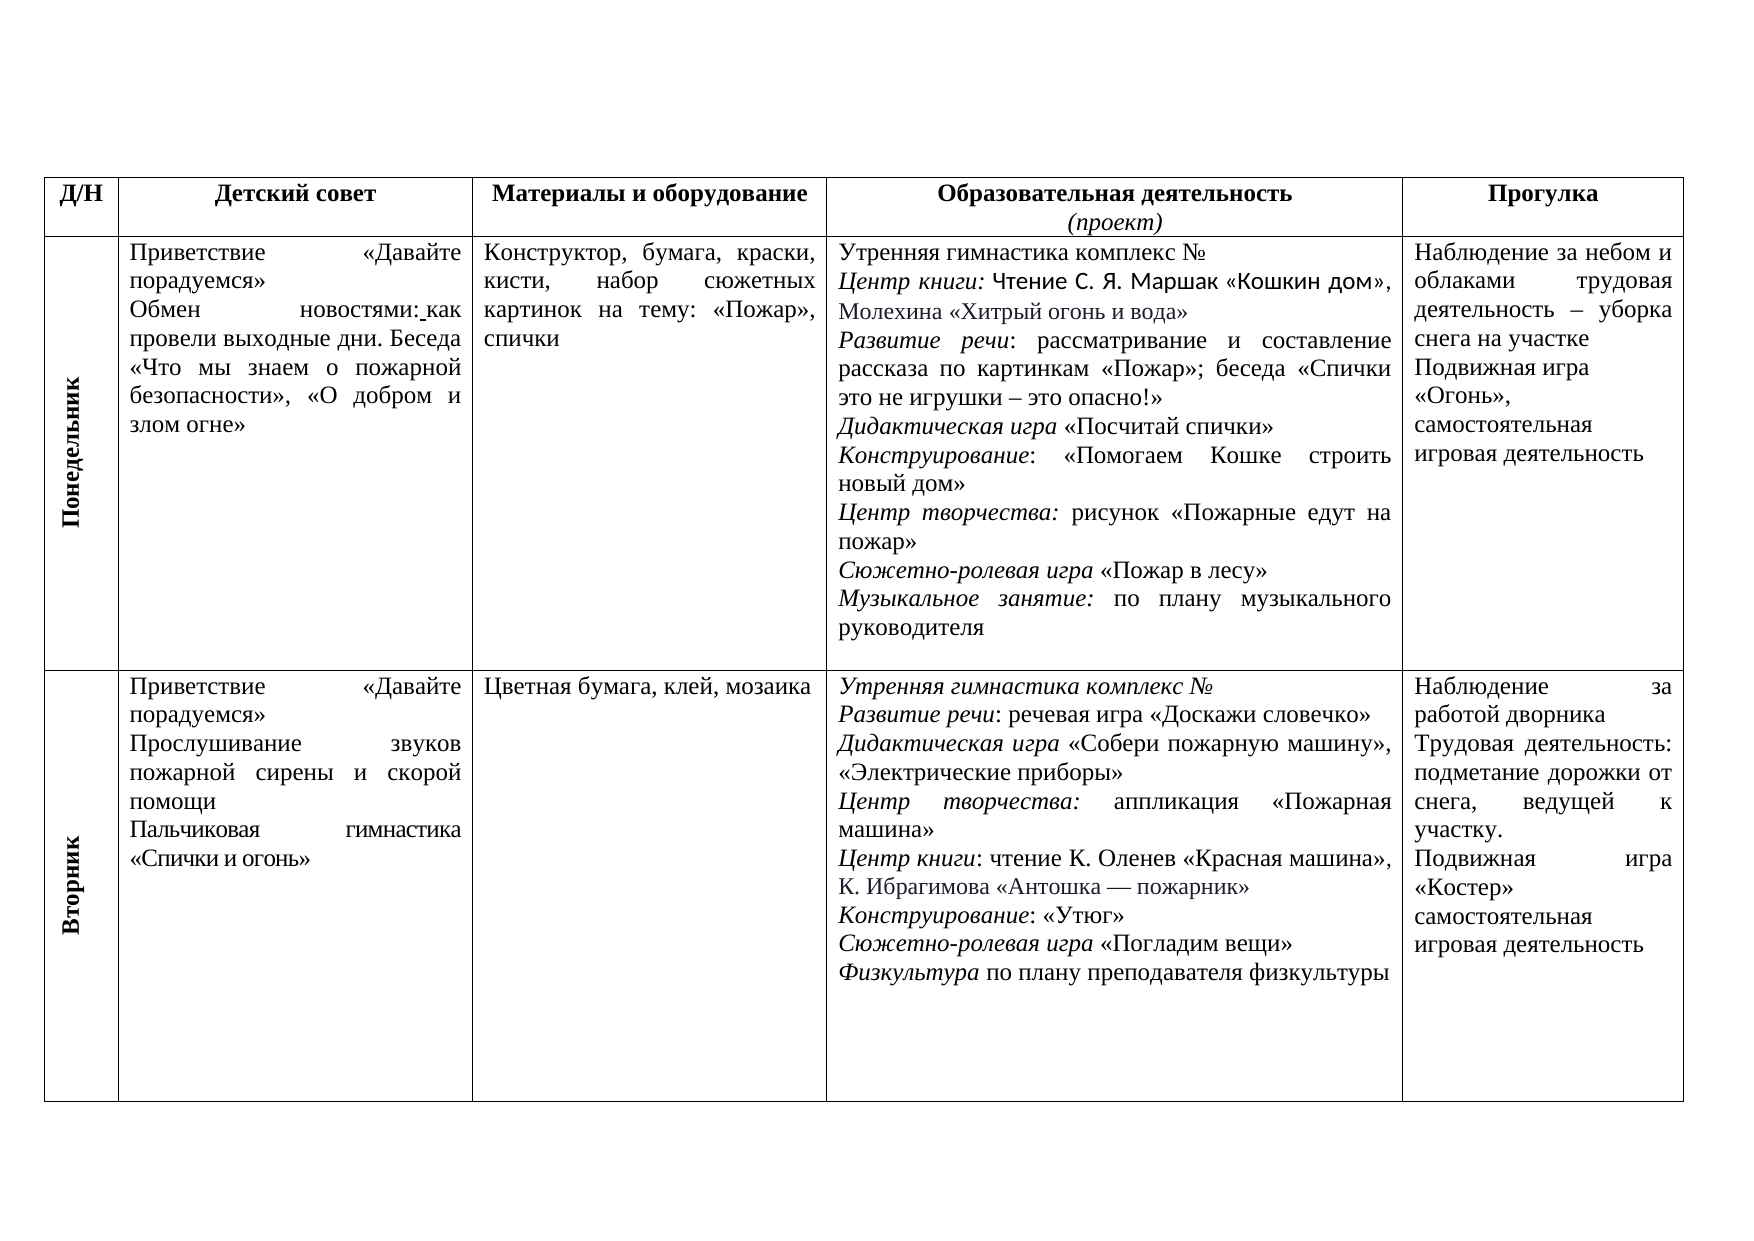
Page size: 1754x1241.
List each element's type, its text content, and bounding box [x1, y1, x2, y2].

table_cell Цветная бумага, клей, мозаика [473, 671, 826, 1101]
table_cell Приветствие «Давайте порадуемся» Обмен новостями: как провели выходные дни. Беседа «Что мы знаем о пожарной безопасности», «О добром и злом огне» [119, 237, 472, 670]
table_header Детский совет [119, 178, 472, 236]
table_cell Утренняя гимнастика комплекс № Центр книги: Чтение С. Я. Маршак «Кошкин дом», Молехина «Хитрый огонь и вода» Развитие речи: рассматривание и составление рассказа по картинкам «Пожар»; беседа «Спички это не игрушки – это опасно!» Дидактическая игра «Посчитай спички» Конструирование: «Помогаем Кошке строить новый дом» Центр творчества: рисунок «Пожарные едут на пожар» Сюжетно-ролевая игра «Пожар в лесу» Музыкальное занятие: по плану музыкального руководителя [827, 237, 1402, 670]
table_header Прогулка [1403, 178, 1683, 236]
table_header Д/Н [45, 178, 118, 236]
table_cell Наблюдение за работой дворника Трудовая деятельность: подметание дорожки от снега, ведущей к участку. Подвижная игра «Костер» самостоятельная игровая деятельность [1403, 671, 1683, 1101]
table_cell Понедельник [45, 237, 118, 670]
table_cell Наблюдение за небом и облаками трудовая деятельность – уборка снега на участке Подвижная игра «Огонь», самостоятельная игровая деятельность [1403, 237, 1683, 670]
table_cell Конструктор, бумага, краски, кисти, набор сюжетных картинок на тему: «Пожар», спички [473, 237, 826, 670]
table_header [473, 178, 826, 236]
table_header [827, 178, 1402, 236]
table_cell Вторник [45, 671, 118, 1101]
table_cell Утренняя гимнастика комплекс № Развитие речи: речевая игра «Доскажи словечко» Дидактическая игра «Собери пожарную машину», «Электрические приборы» Центр творчества: аппликация «Пожарная машина» Центр книги: чтение К. Оленев «Красная машина», К. Ибрагимова «Антошка — пожарник» Конструирование: «Утюг» Сюжетно-ролевая игра «Погладим вещи» Физкультура по плану преподавателя физкультуры [827, 671, 1402, 1101]
table_cell Приветствие «Давайте порадуемся» Прослушивание звуков пожарной сирены и скорой помощи Пальчиковая гимнастика «Спички и огонь» [119, 671, 472, 1101]
